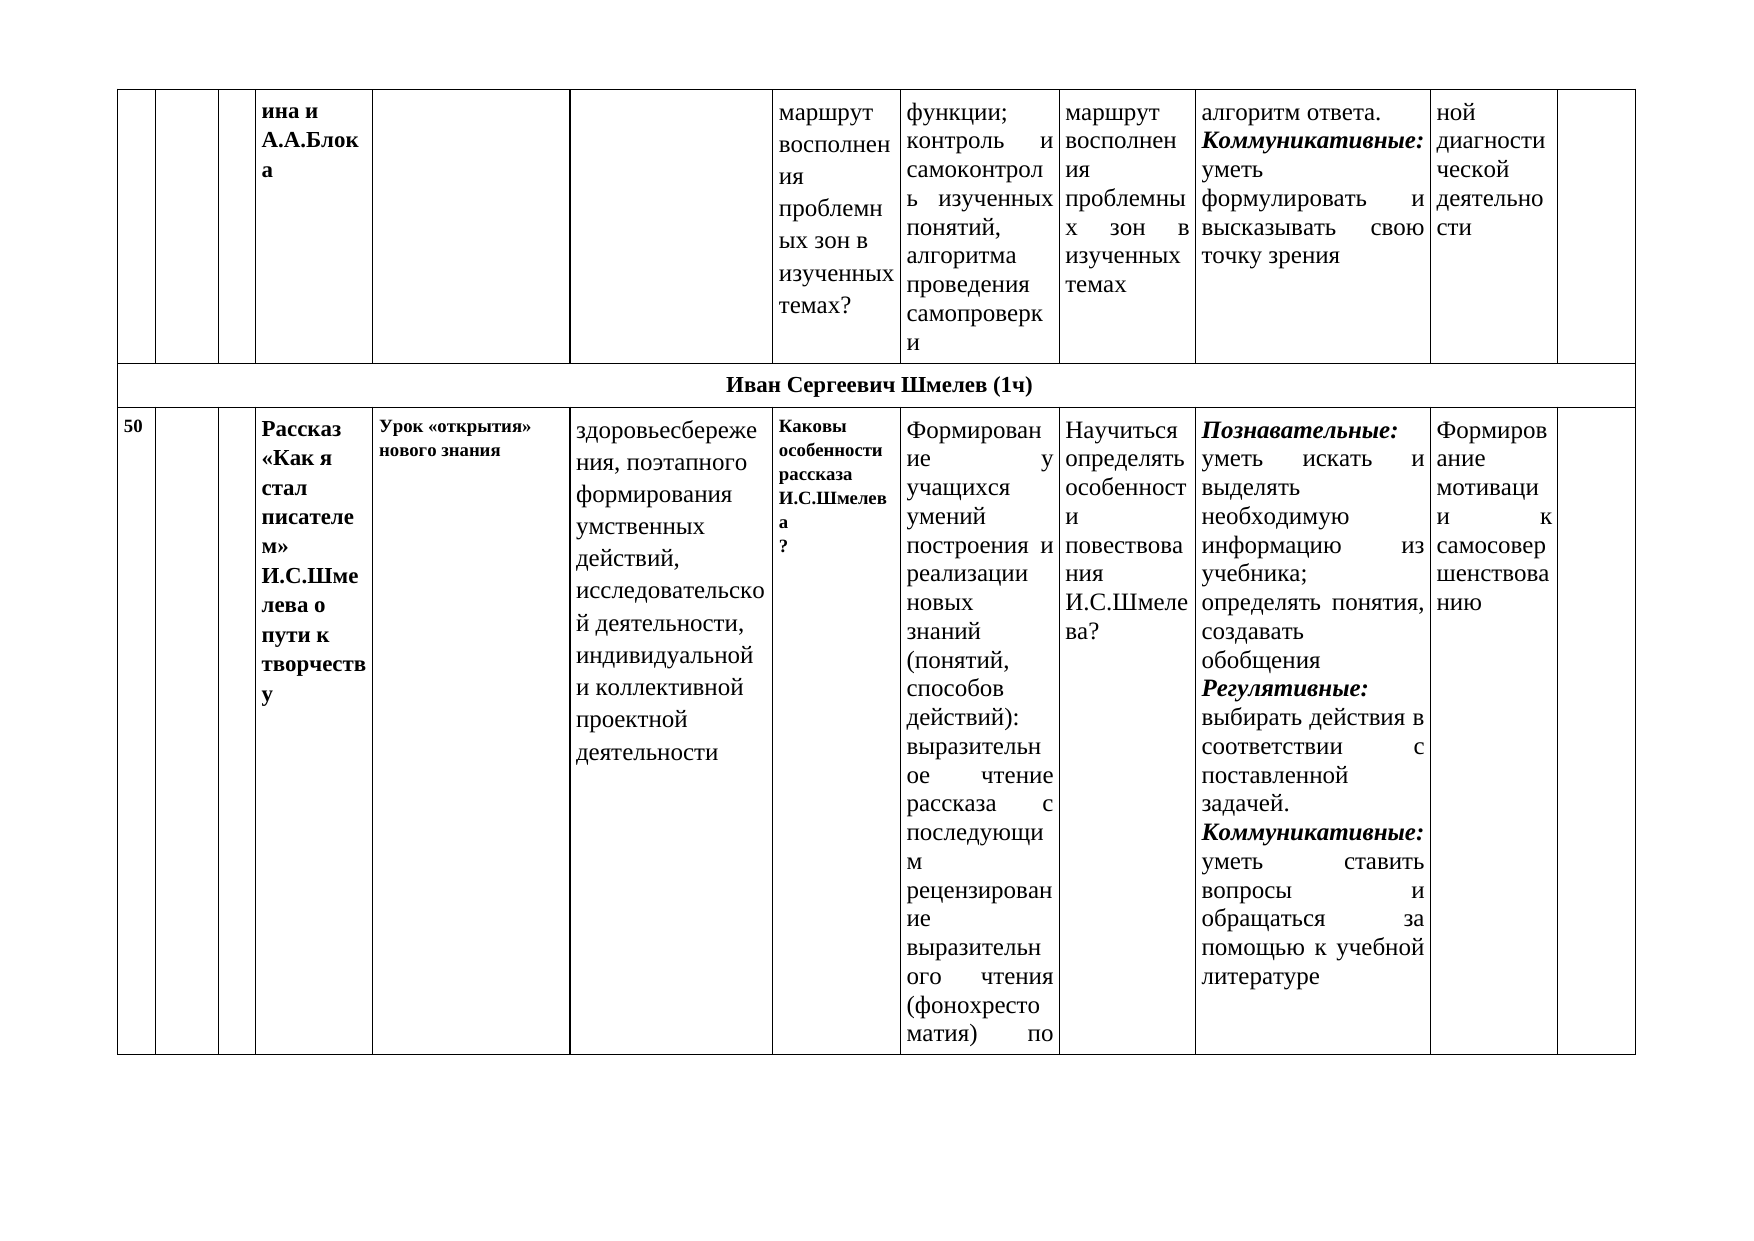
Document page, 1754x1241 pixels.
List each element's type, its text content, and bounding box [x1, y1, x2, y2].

table_cell [1558, 90, 1635, 362]
table_cell [219, 90, 255, 362]
table_cell [156, 408, 218, 1054]
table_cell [773, 90, 900, 362]
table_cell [773, 408, 900, 1054]
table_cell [1431, 408, 1557, 1054]
table_cell 49 [118, 90, 155, 362]
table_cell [901, 90, 1059, 362]
table_cell [156, 90, 218, 362]
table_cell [901, 408, 1059, 1054]
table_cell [571, 408, 772, 1054]
table_cell Иван Сергеевич Шмелев (1ч) [118, 364, 1635, 407]
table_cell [1060, 408, 1195, 1054]
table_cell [373, 90, 569, 362]
table_cell [1558, 408, 1635, 1054]
table_cell 50 [118, 408, 155, 1054]
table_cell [1196, 90, 1430, 362]
table_cell [219, 408, 255, 1054]
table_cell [256, 408, 372, 1054]
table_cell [1196, 408, 1430, 1054]
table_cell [373, 408, 569, 1054]
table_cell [571, 90, 772, 362]
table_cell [1431, 90, 1557, 362]
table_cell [1060, 90, 1195, 362]
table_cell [256, 90, 372, 362]
